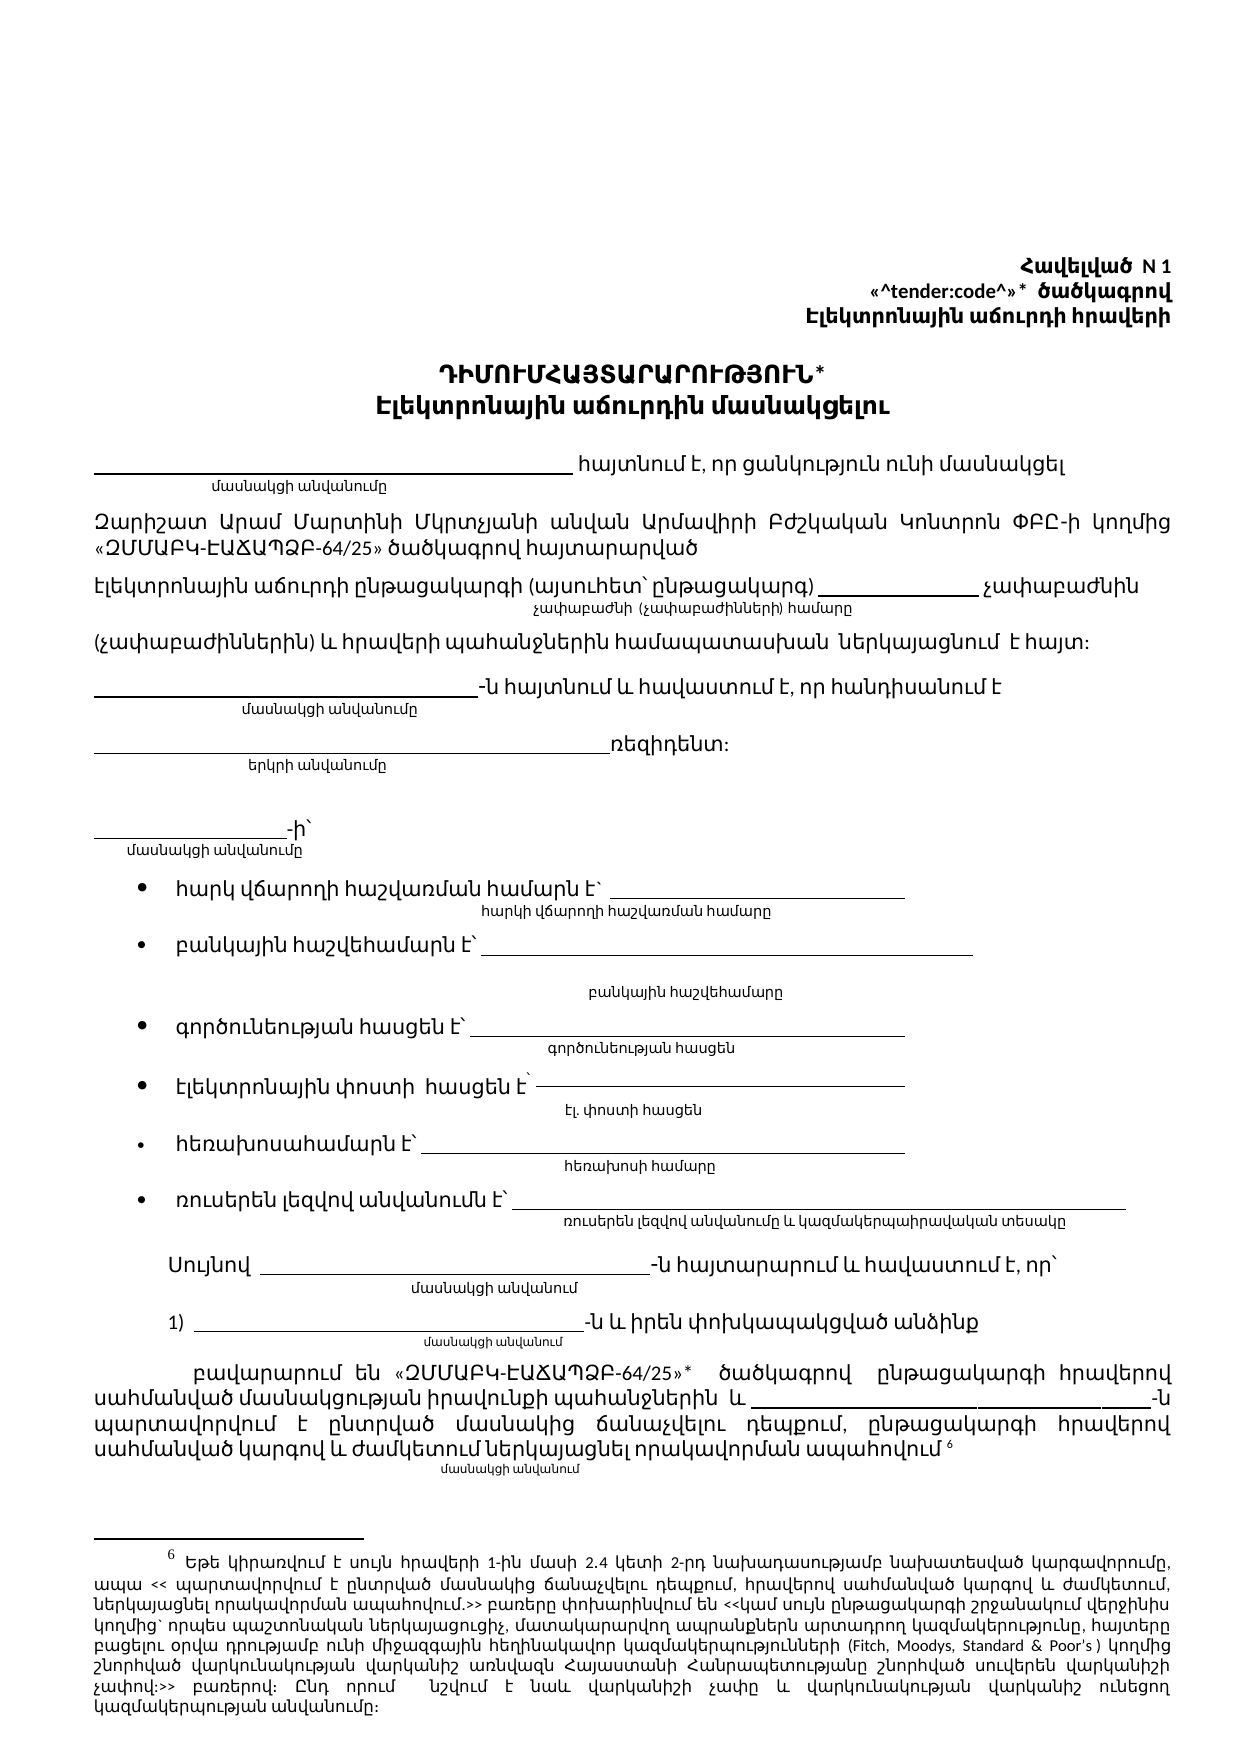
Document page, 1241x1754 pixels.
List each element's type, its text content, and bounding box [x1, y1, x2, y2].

text «^tender:code^»* ծածկագրով [94, 278, 1171, 304]
text հեռախոսի համարը [462, 1157, 1171, 1187]
text մասնակցի անվանում [94, 1279, 1171, 1309]
text մասնակցի անվանում [94, 1335, 1171, 1360]
list հարկ վճարողի հաշվառման համարն է` [138, 872, 1171, 902]
text Հավելված N 1 [94, 253, 1171, 278]
text մասնակցի անվանումը [94, 841, 1171, 872]
list գործունեության հասցեն է՝ [138, 1014, 1171, 1040]
text էլ. փոստի հասցեն [94, 1101, 1171, 1131]
text գործունեության հասցեն [94, 1040, 1171, 1070]
text 1) -ն և իրեն փոխկապակցված անձինք [94, 1309, 1171, 1335]
text բավարարում են «ԶՄՄԱԲԿ-ԷԱՃԱՊՁԲ-64/25»* ծածկագրով ընթացակարգի հրավերով սահմանված մասնակցության իրավունքի պահանջներին և -ն պարտավորվում է ընտրված մասնակից ճանաչվելու դեպքում, ընթացակարգի հրավերով սահմանված կարգով և ժամկետում ներկայացնել որակավորման ապահովում [94, 1360, 1171, 1462]
text հայտնում է, որ ցանկություն ունի մասնակցել [94, 451, 1171, 477]
text էլեկտրոնային աճուրդի ընթացակարգի (այսուհետ՝ ընթացակարգ) չափաբաժնին [94, 573, 1171, 599]
text ԴԻՄՈՒՄՀԱՅՏԱՐԱՐՈՒԹՅՈՒՆ* [94, 360, 1171, 390]
text երկրի անվանումը [94, 756, 1171, 787]
list էլեկտրոնային փոստի հասցեն է՝ [138, 1070, 1171, 1101]
list հեռախոսահամարն է՝ [138, 1131, 1171, 1157]
text -ն հայտնում և հավաստում է, որ հանդիսանում է [94, 670, 1171, 701]
list ռուսերեն լեզվով անվանումն է՝ [138, 1187, 1171, 1213]
text (չափաբաժիններին) և հրավերի պահանջներին համապատասխան ներկայացնում է հայտ: [94, 629, 1171, 655]
text ռեզիդենտ: [94, 731, 1171, 756]
text չափաբաժնի (չափաբաժինների) համարը [94, 599, 1171, 629]
text մասնակցի անվանումը [94, 477, 1171, 507]
subtitle Էլեկտրոնային աճուրդին մասնակցելու [94, 390, 1171, 421]
text հարկի վճարողի հաշվառման համարը [94, 902, 1171, 933]
text մասնակցի անվանումը [94, 701, 1171, 731]
text -ի՝ [94, 816, 1171, 841]
text Զարիշատ Արամ Մարտինի Մկրտչյանի անվան Արմավիրի Բժշկական Կոնտրոն ՓԲԸ-ի կողմից «ԶՄՄԱԲԿ-ԷԱՃԱՊՁԲ-64/25» ծածկագրով հայտարարված [94, 507, 1171, 561]
list բանկային հաշվեհամարն է՝ [138, 933, 1171, 983]
text ռուսերեն լեզվով անվանումը և կազմակերպաիրավական տեսակը [94, 1213, 1171, 1243]
text բանկային հաշվեհամարը [94, 983, 1171, 1014]
text Էլեկտրոնային աճուրդի հրավերի [94, 304, 1171, 329]
text մասնակցի անվանում [94, 1462, 1171, 1487]
text Սույնով -ն հայտարարում և հավաստում է, որ՝ [94, 1248, 1171, 1279]
